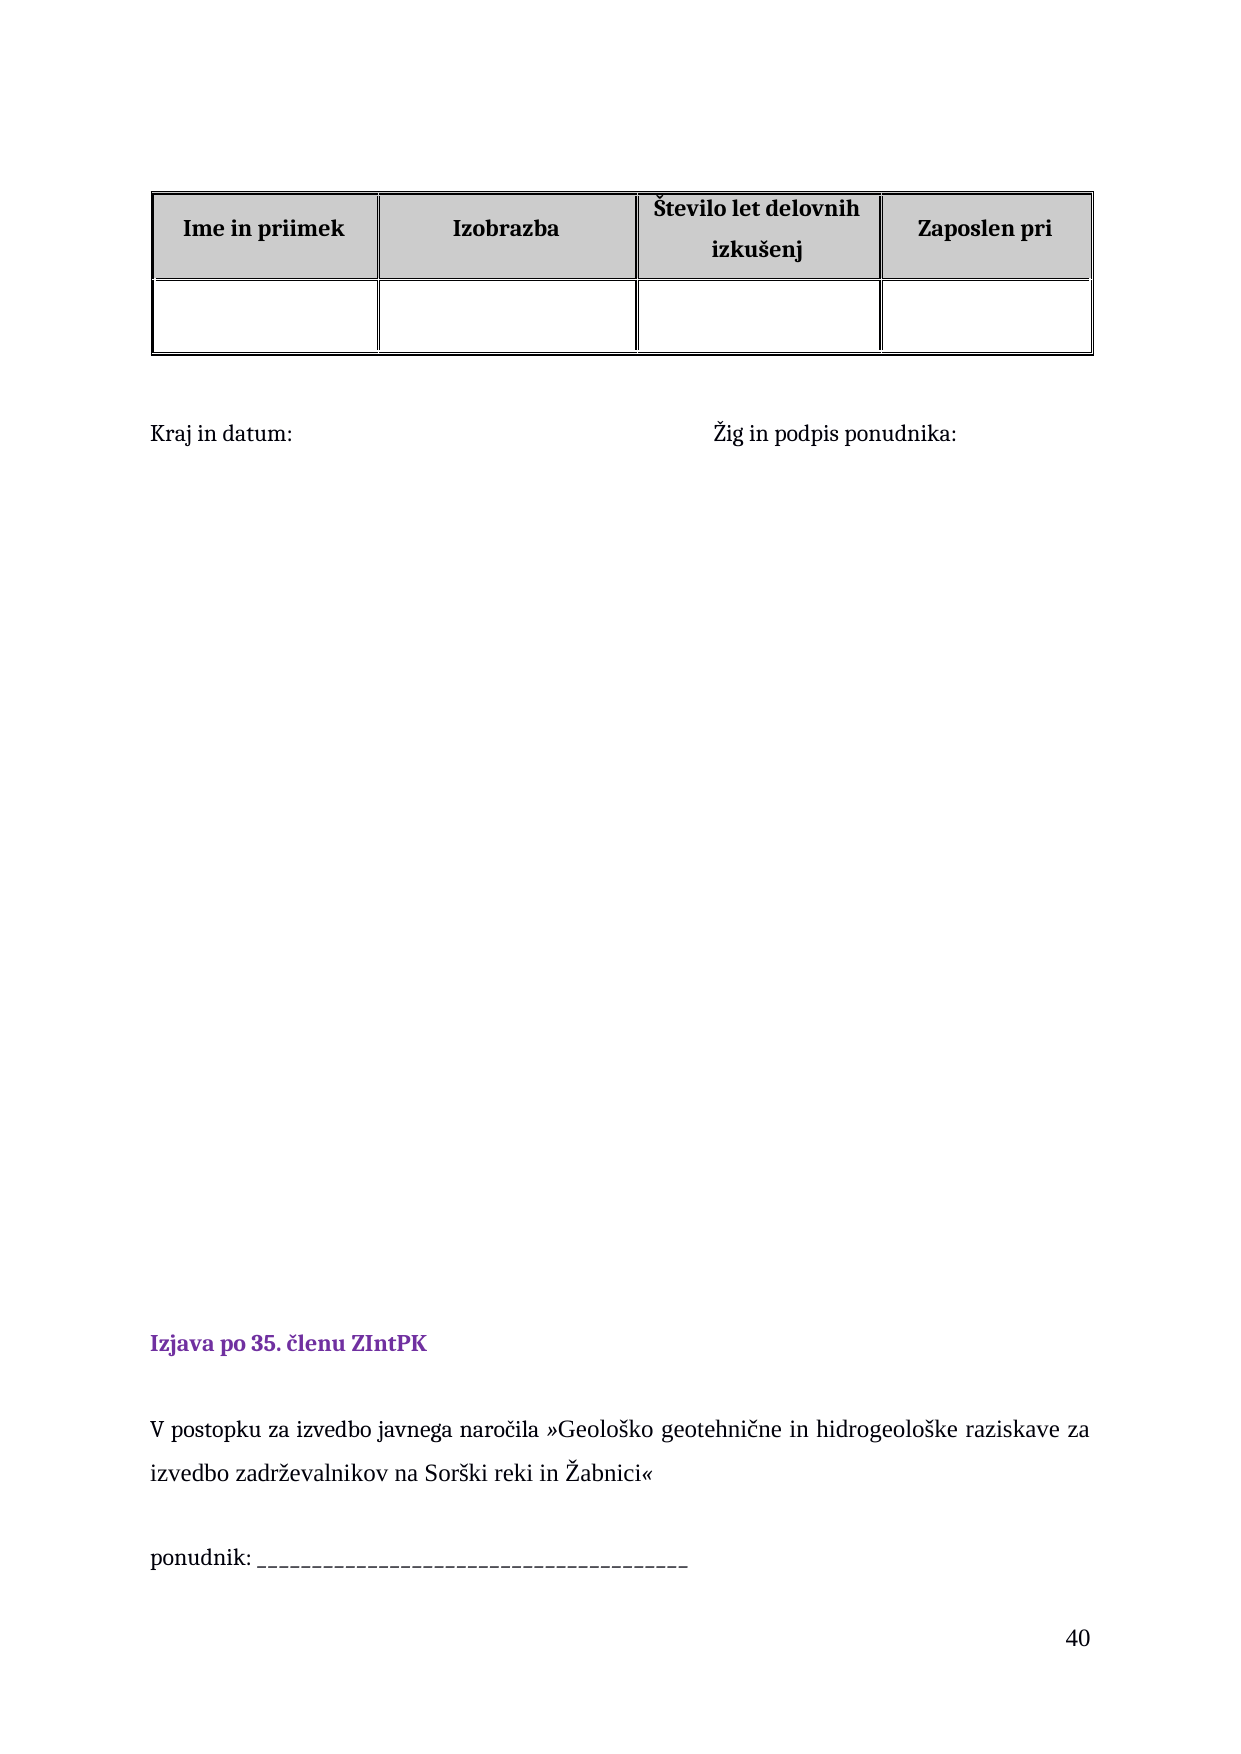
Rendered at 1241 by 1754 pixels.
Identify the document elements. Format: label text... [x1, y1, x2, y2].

table_cell [154, 278, 378, 352]
table_header Zaposlen pri [881, 194, 1091, 278]
table_header Izobrazba [378, 192, 637, 278]
text V postopku za izvedbo javnega naročila »« [150, 1414, 1090, 1487]
table_cell [637, 281, 881, 352]
table_cell [378, 278, 637, 352]
table_header Število let delovnih izkušenj [637, 194, 881, 278]
text ponudnik: _______________________________________ [150, 1543, 1090, 1571]
text Kraj in datum: Žig in podpis ponudnika: [150, 420, 1090, 448]
subtitle Izjava po 35. členu ZIntPK [150, 1330, 1090, 1357]
table_header Ime in priimek [154, 195, 378, 278]
table_cell [881, 278, 1091, 352]
